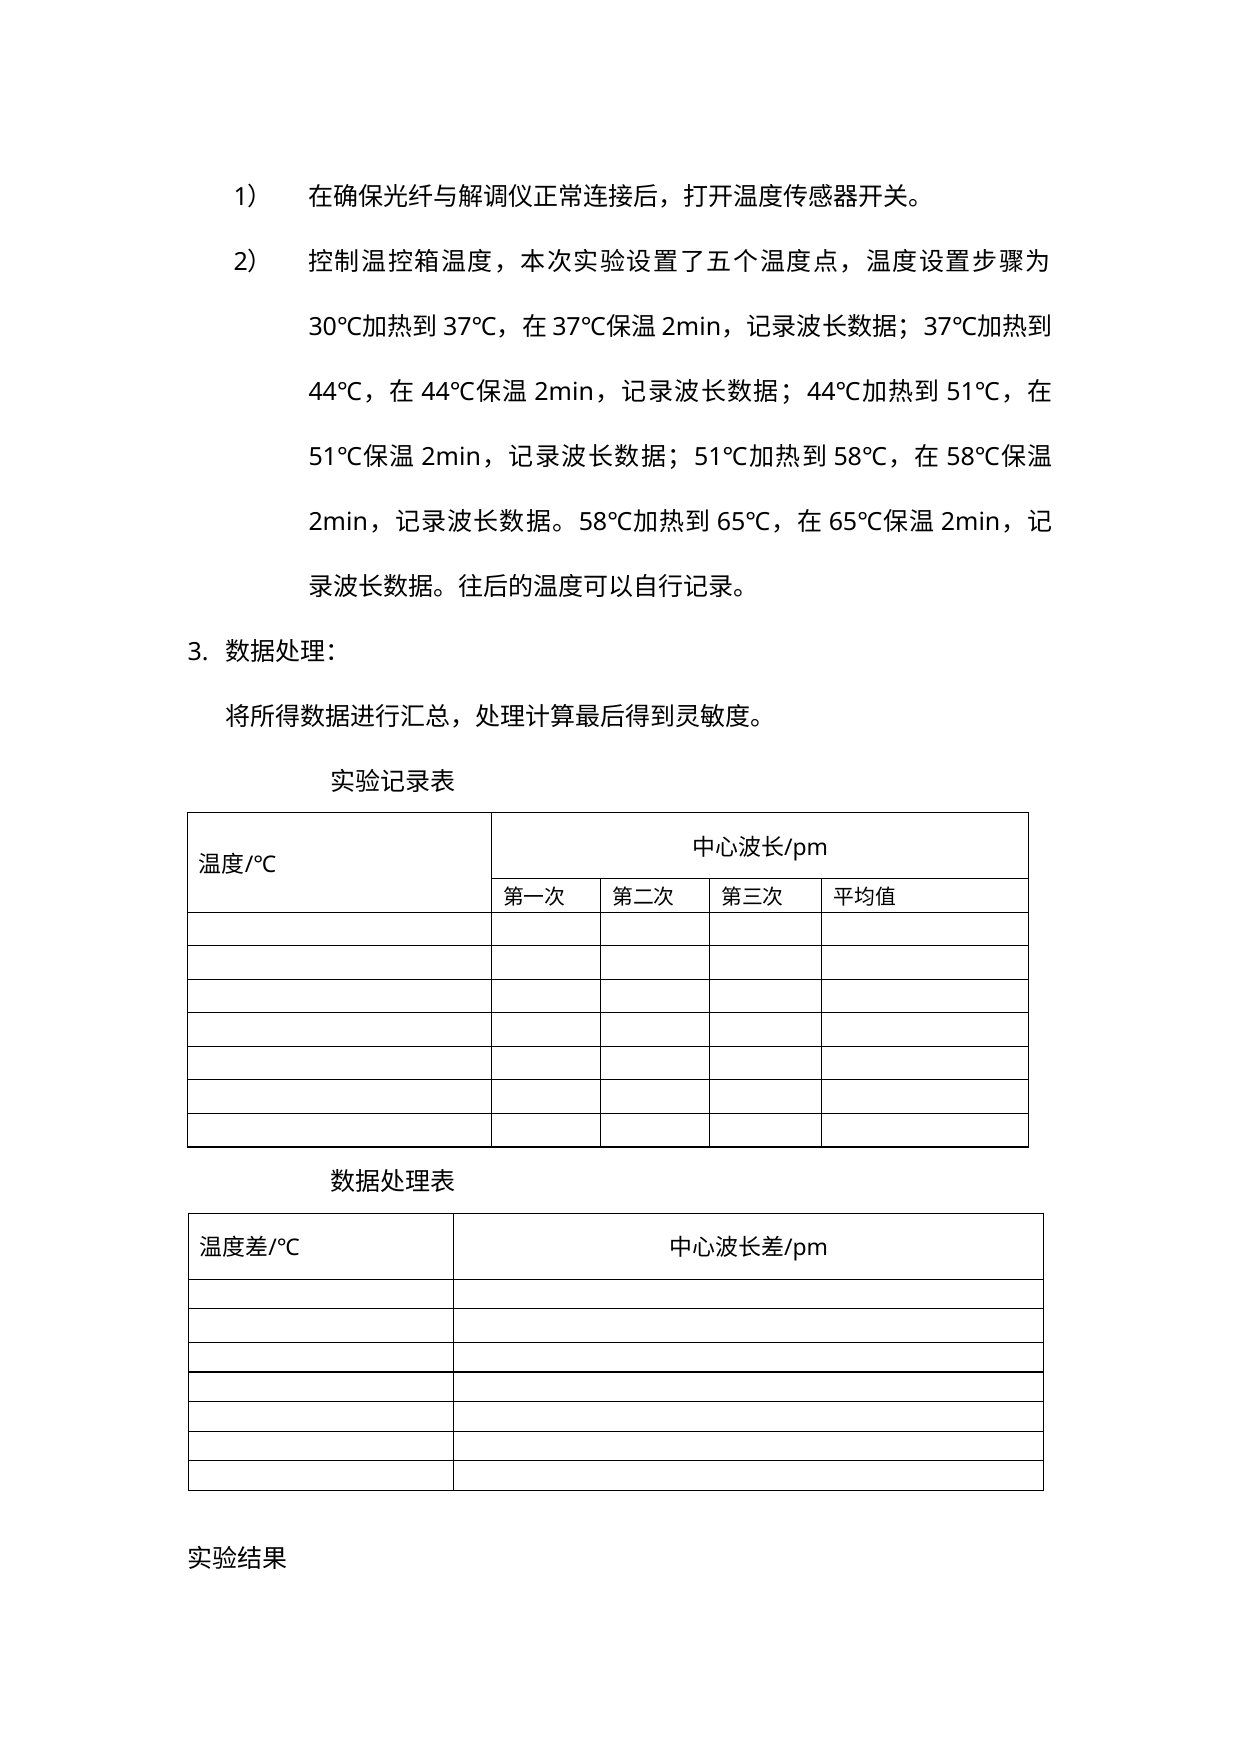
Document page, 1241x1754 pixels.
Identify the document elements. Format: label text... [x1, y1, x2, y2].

table_cell [710, 1080, 821, 1113]
table_cell [822, 913, 1028, 945]
table_cell [822, 946, 1028, 979]
table_cell [710, 946, 821, 979]
table_cell [601, 946, 709, 979]
table_cell [189, 1343, 453, 1371]
table_header 中心波长/pm [492, 813, 1028, 878]
table_cell [189, 1432, 453, 1460]
table_cell [492, 1013, 600, 1046]
table_cell [710, 1114, 821, 1146]
table_cell [710, 1013, 821, 1046]
table_cell [188, 946, 491, 979]
table_cell [189, 1373, 453, 1401]
list 将所得数据进行汇总，处理计算最后得到灵敏度。 [225, 682, 1053, 747]
table_cell [188, 1114, 491, 1146]
list 数据处理： [187, 617, 1053, 682]
table_cell [822, 1013, 1028, 1046]
table_cell [454, 1461, 1043, 1490]
text 数据处理表 [187, 1147, 1053, 1212]
table_cell [188, 913, 491, 945]
table_cell [822, 1080, 1028, 1113]
table_cell [454, 1373, 1043, 1401]
table_cell [822, 1047, 1028, 1079]
table_cell [189, 1280, 453, 1308]
table_cell [189, 1461, 453, 1490]
table_cell 第一次 [492, 879, 600, 912]
text 实验记录表 [187, 747, 1053, 812]
table_cell [492, 980, 600, 1012]
table_cell [822, 980, 1028, 1012]
table_header 温度差/℃ [189, 1214, 453, 1278]
list 控制温控箱温度，本次实验设置了五个温度点，温度设置步骤为30℃加热到37℃，在37℃保温2min，记录波长数据；37℃加热到44℃，在44℃保温2min，记录波长数据；44℃加热到51℃，在51℃保温2min，记录波长数据；51℃加热到58℃，在58℃保温2min，记录波长数据。58℃加热到65℃，在65℃保温2min，记录波长数据。往后的温度可以自行记录。 [233, 227, 1053, 617]
table_cell [188, 1047, 491, 1079]
table_header 中心波长差/pm [454, 1214, 1043, 1278]
table_cell [710, 980, 821, 1012]
table_header 温度/℃ [188, 813, 491, 912]
table_cell [454, 1402, 1043, 1431]
table_cell 第三次 [710, 879, 821, 912]
table_cell [601, 1013, 709, 1046]
table_cell [492, 1047, 600, 1079]
table_cell [188, 1013, 491, 1046]
table_cell [189, 1309, 453, 1342]
table_cell [710, 913, 821, 945]
table_cell [454, 1343, 1043, 1371]
table_cell [188, 980, 491, 1012]
table_cell [601, 1080, 709, 1113]
table_cell [601, 913, 709, 945]
table_cell [492, 913, 600, 945]
table_cell [601, 1047, 709, 1079]
table_cell [189, 1402, 453, 1431]
table_cell [454, 1309, 1043, 1342]
table_cell [454, 1280, 1043, 1308]
list 在确保光纤与解调仪正常连接后，打开温度传感器开关。 [233, 162, 1053, 227]
table_cell [492, 946, 600, 979]
text 实验结果 [187, 1524, 1053, 1589]
table_cell [492, 1080, 600, 1113]
table_cell [710, 1047, 821, 1079]
table_cell 平均值 [822, 879, 1028, 912]
table_cell [188, 1080, 491, 1113]
table_cell [822, 1114, 1028, 1146]
table_cell [454, 1432, 1043, 1460]
table_cell [601, 980, 709, 1012]
table_cell [601, 1114, 709, 1146]
table_cell [492, 1114, 600, 1146]
table_cell 第二次 [601, 879, 709, 912]
